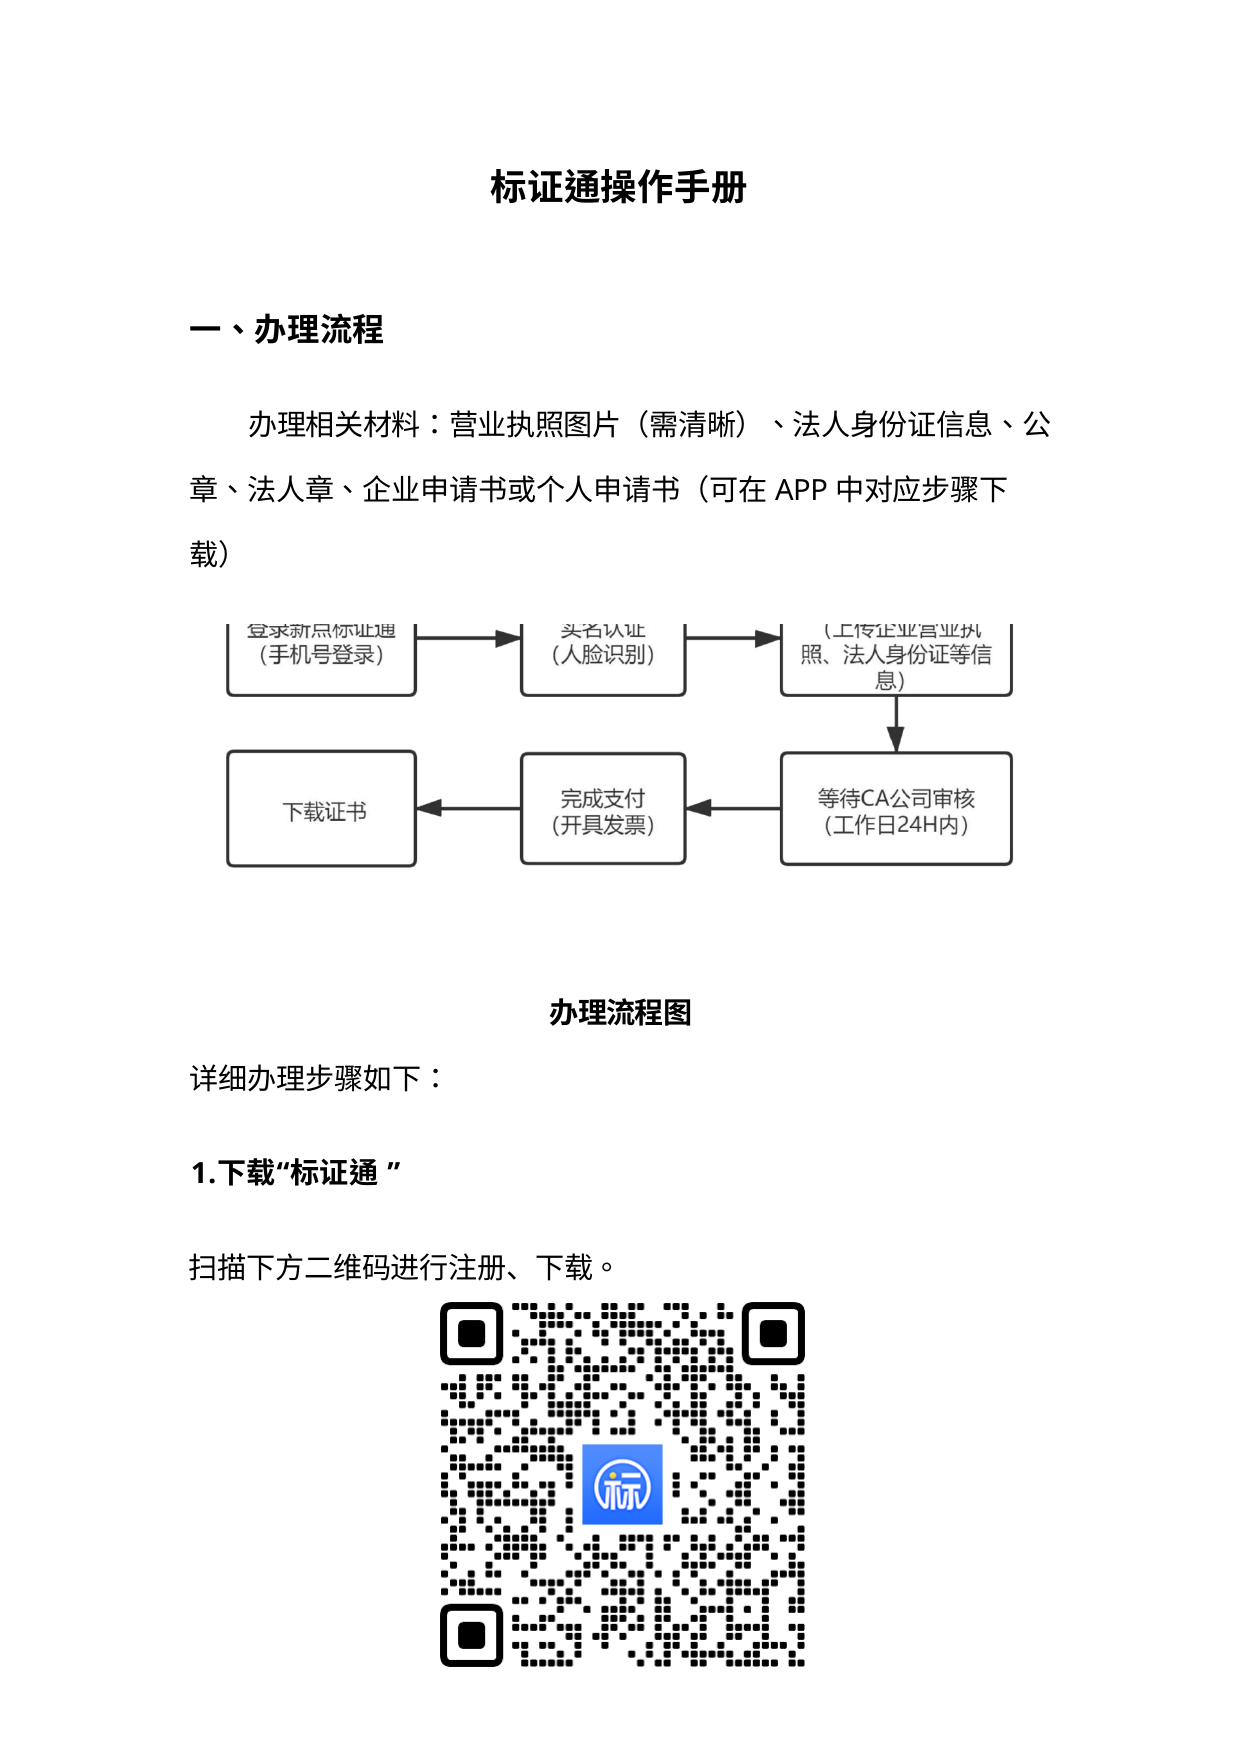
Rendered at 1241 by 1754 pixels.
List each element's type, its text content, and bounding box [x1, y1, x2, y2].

picture [225, 624, 1015, 869]
text 办理相关材料：营业执照图片（需清晰）、法人身份证信息、公 章、法人章、企业申请书或个人申请书（可在 APP 中对应步骤下载） [189, 404, 1061, 574]
text 一、办理流程 [189, 308, 1061, 350]
text 标证通操作手册 [490, 163, 1061, 209]
text 1.下载“标证通 ” [191, 1154, 1061, 1190]
text 详细办理步骤如下： [189, 1060, 1061, 1096]
picture [423, 1285, 824, 1686]
text 扫描下方二维码进行注册、下载。 [188, 1247, 1061, 1286]
text 办理流程图 [549, 994, 1061, 1031]
